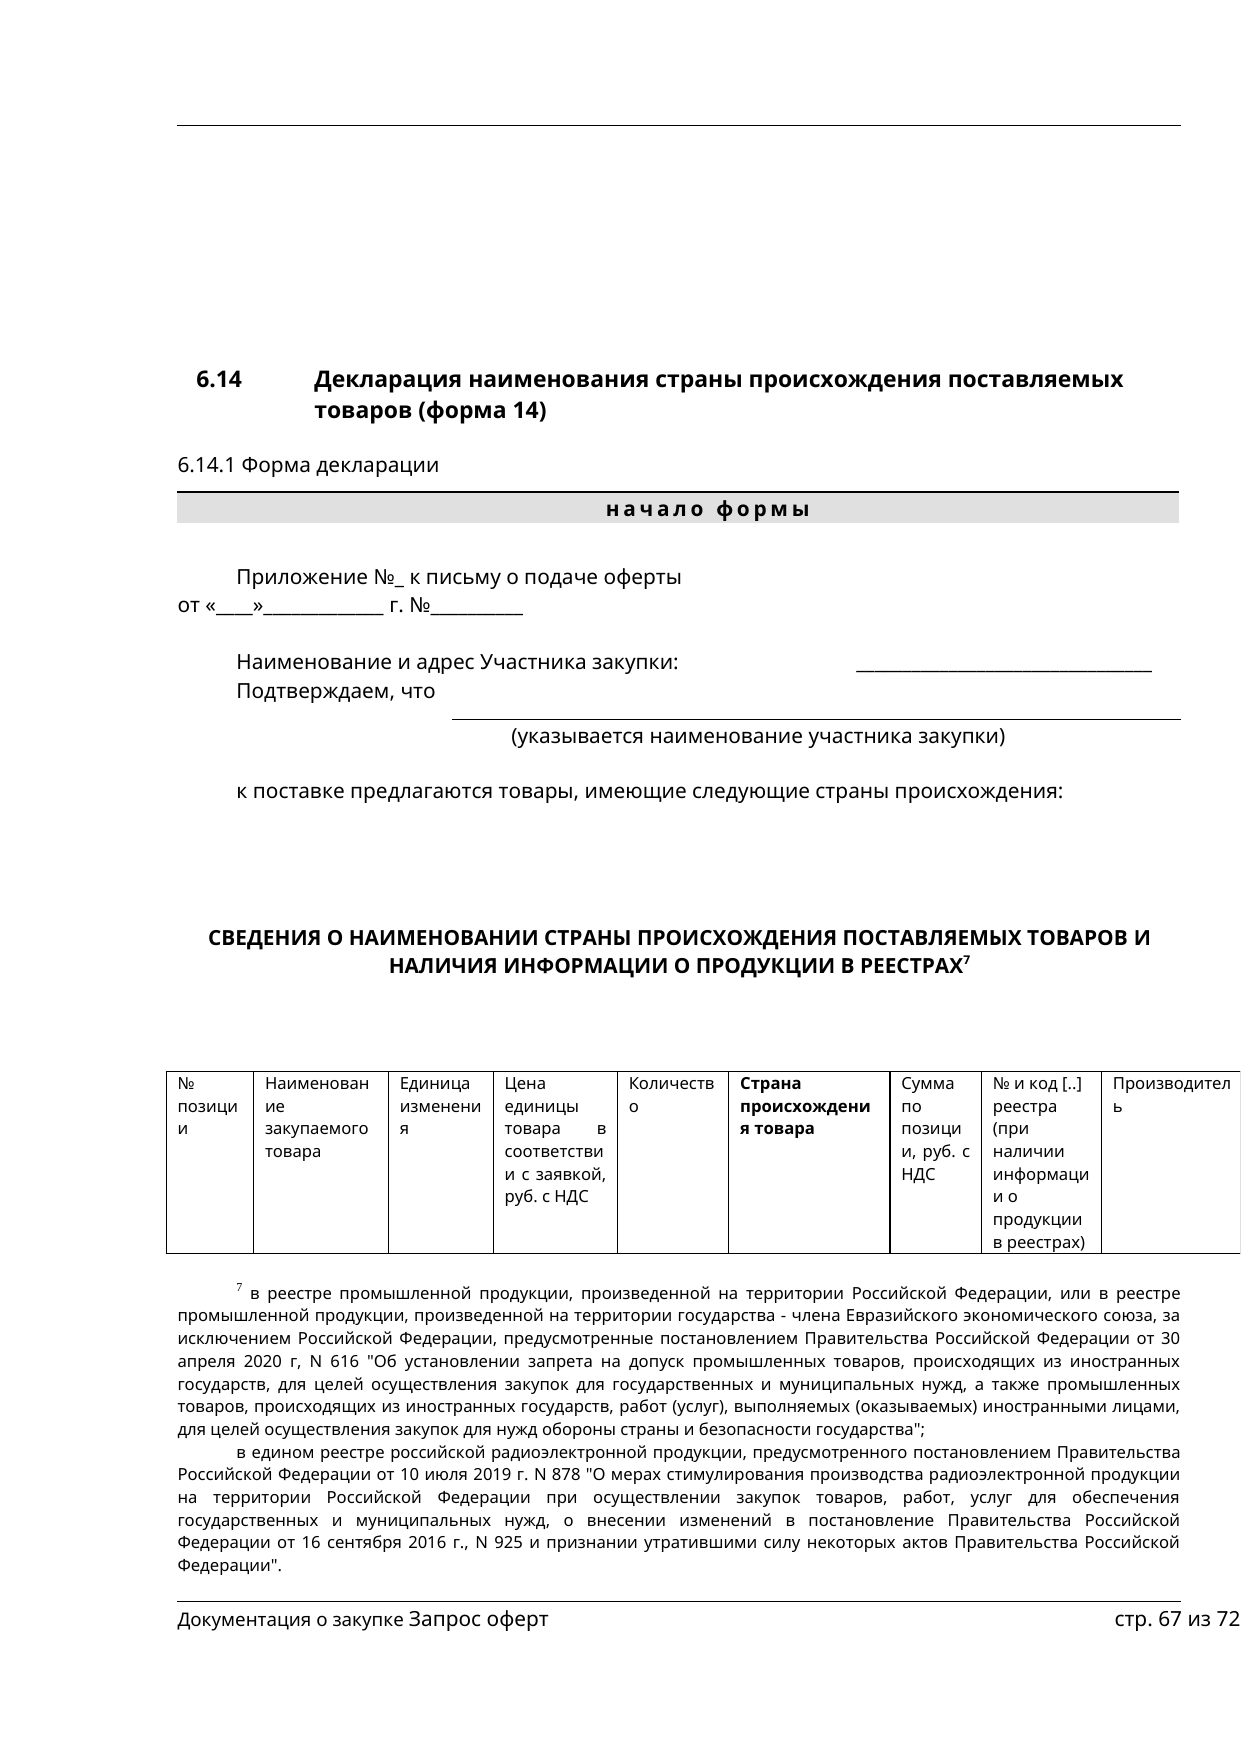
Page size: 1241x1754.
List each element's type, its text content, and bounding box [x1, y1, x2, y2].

table_header Единица изменения [389, 1072, 493, 1253]
text начало формы [177, 493, 1179, 523]
text Подтверждаем, что [177, 676, 1181, 704]
text Наименование и адрес Участника закупки: ________________________________ [177, 647, 1181, 676]
text Приложение №_ к письму о подаче оферты от «____»_____________ г. №__________ [177, 562, 1181, 619]
table_header № и код [..] реестра (при наличии информации о продукции в реестрах) [982, 1072, 1101, 1253]
table_header Цена единицы товара в соответствии с заявкой, руб. с НДС [494, 1072, 617, 1253]
table_header № позиции [167, 1072, 253, 1253]
text к поставке предлагаются товары, имеющие следующие страны происхождения: [177, 777, 1181, 805]
table_header Страна происхождения товара [729, 1072, 889, 1253]
subtitle Декларация наименования страны происхождения поставляемых товаров (форма 14) [196, 363, 1181, 425]
table_header Производитель [1102, 1072, 1240, 1253]
text Сведения о наименовании страны происхождения поставляемых товаров и наличия информации о продукции в реестрах [177, 923, 1181, 979]
text (указывается наименование участника закупки) [452, 720, 1181, 750]
text 6.14.1 Форма декларации [177, 450, 1181, 479]
table_header Количество [618, 1072, 728, 1253]
table_header Наименование закупаемого товара [254, 1072, 388, 1253]
table_header Сумма по позиции, руб. с НДС [891, 1072, 981, 1253]
